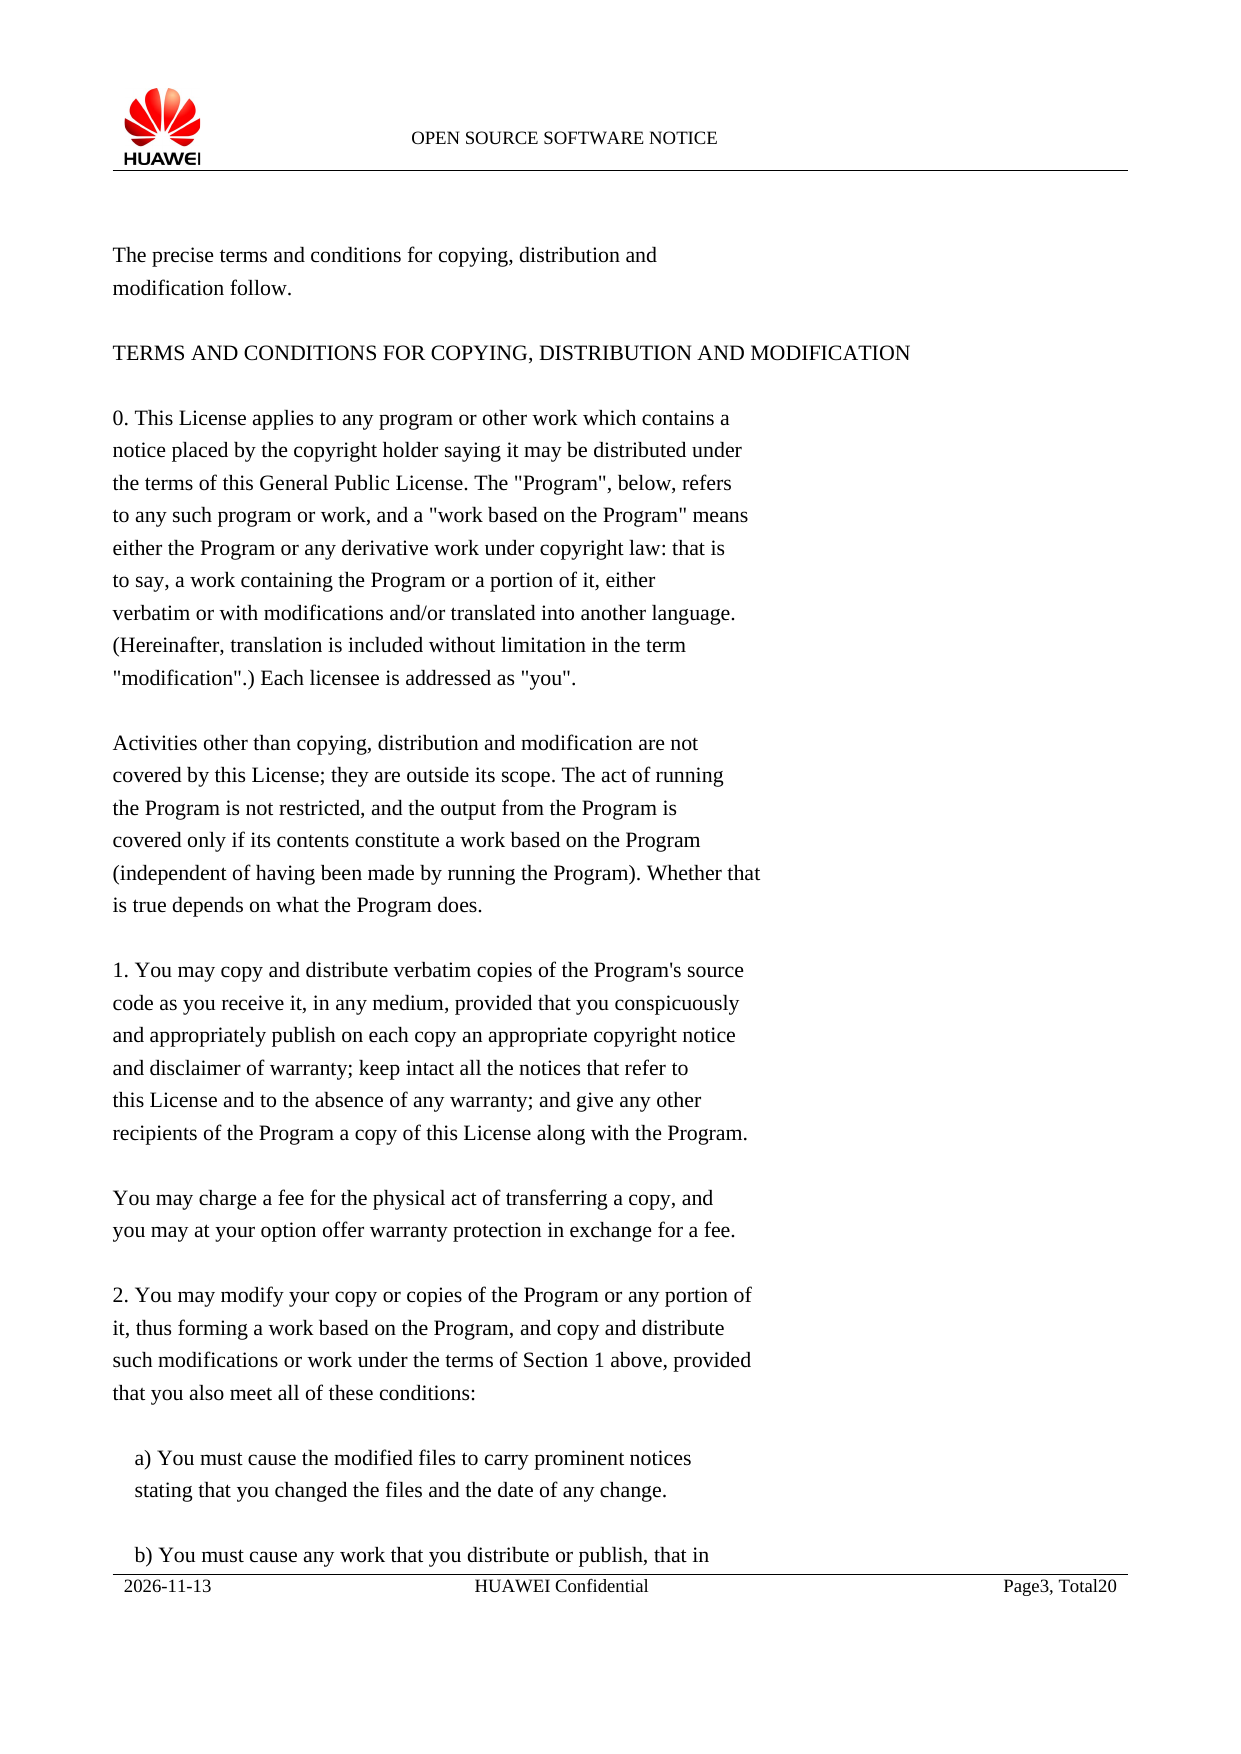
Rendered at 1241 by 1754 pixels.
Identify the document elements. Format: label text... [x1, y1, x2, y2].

picture [124, 88, 201, 165]
